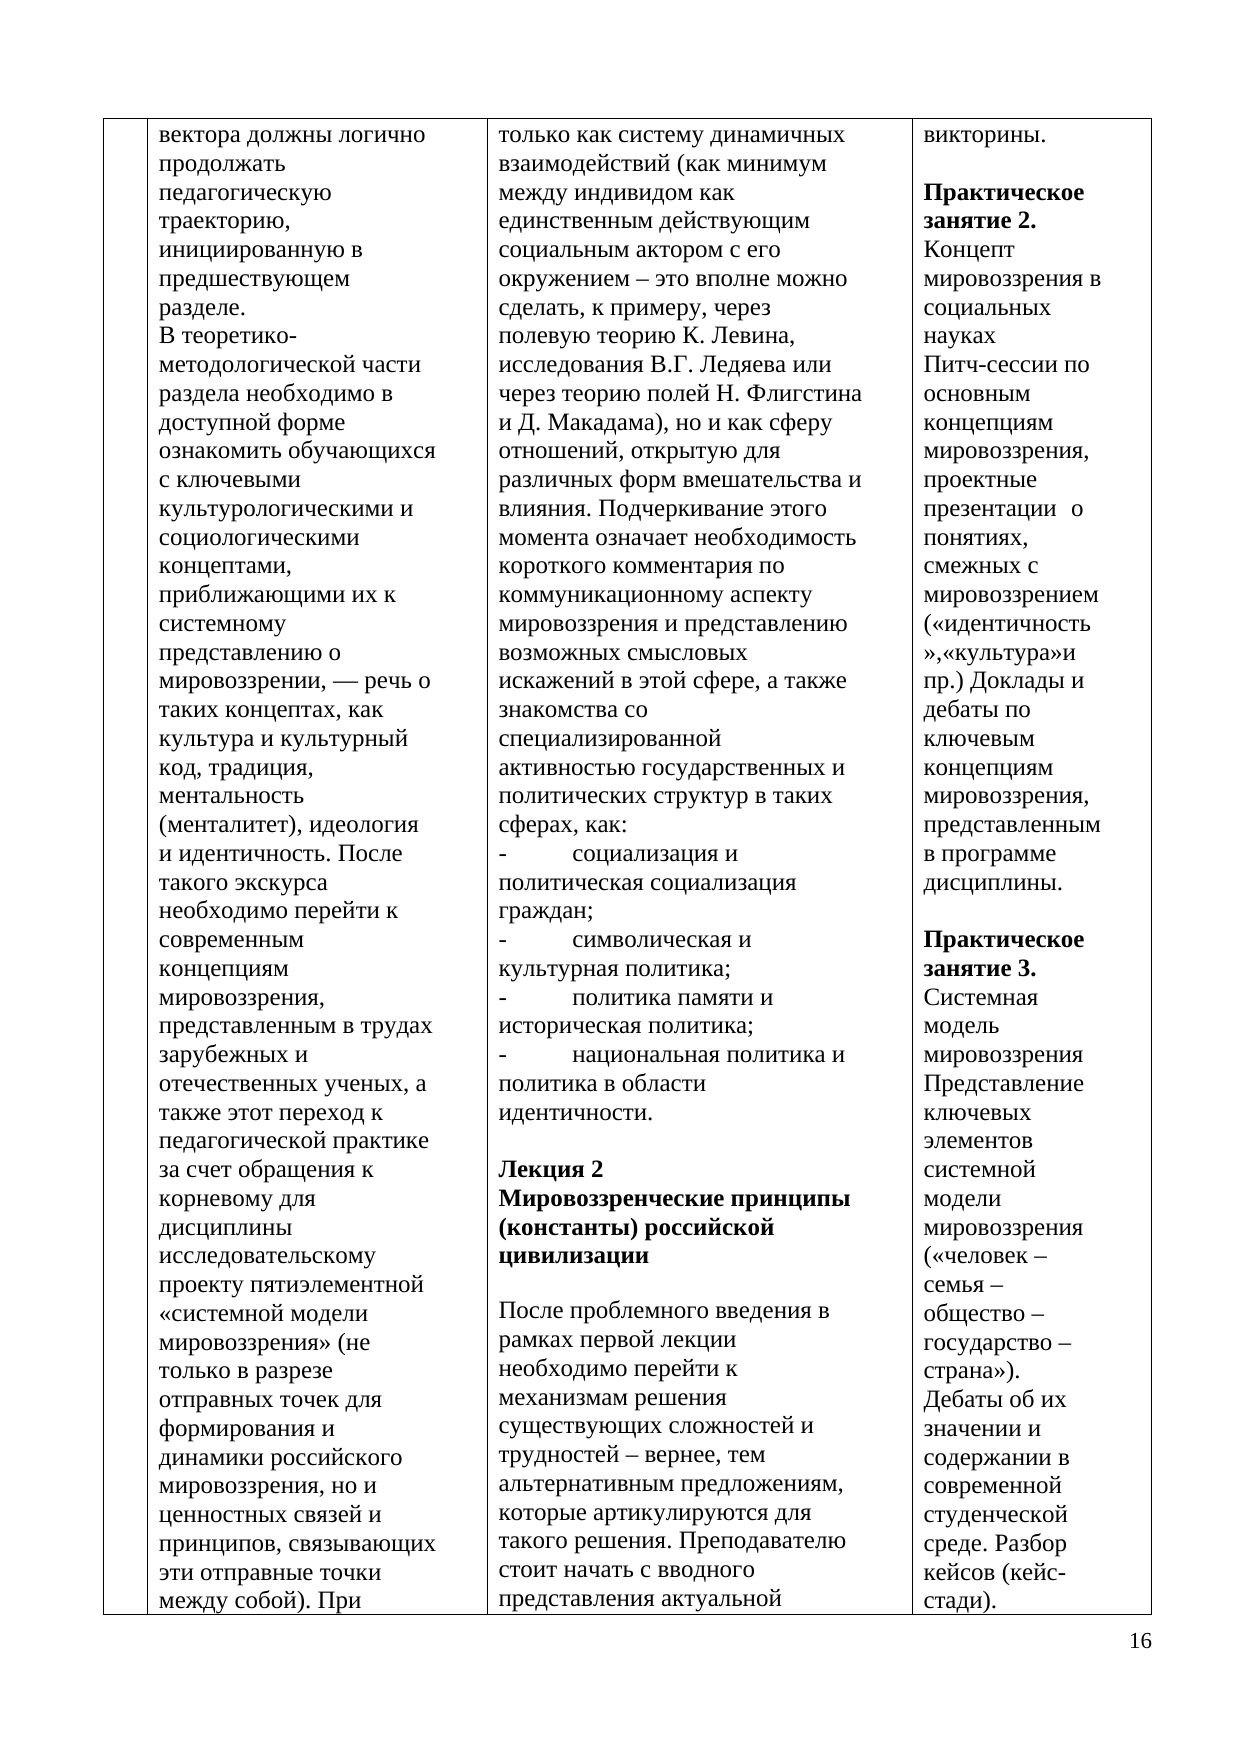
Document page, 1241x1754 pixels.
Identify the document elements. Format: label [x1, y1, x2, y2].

table_cell [148, 119, 487, 1614]
table_cell [104, 119, 147, 1614]
table_cell [913, 119, 1151, 1614]
table_cell [488, 119, 912, 1614]
